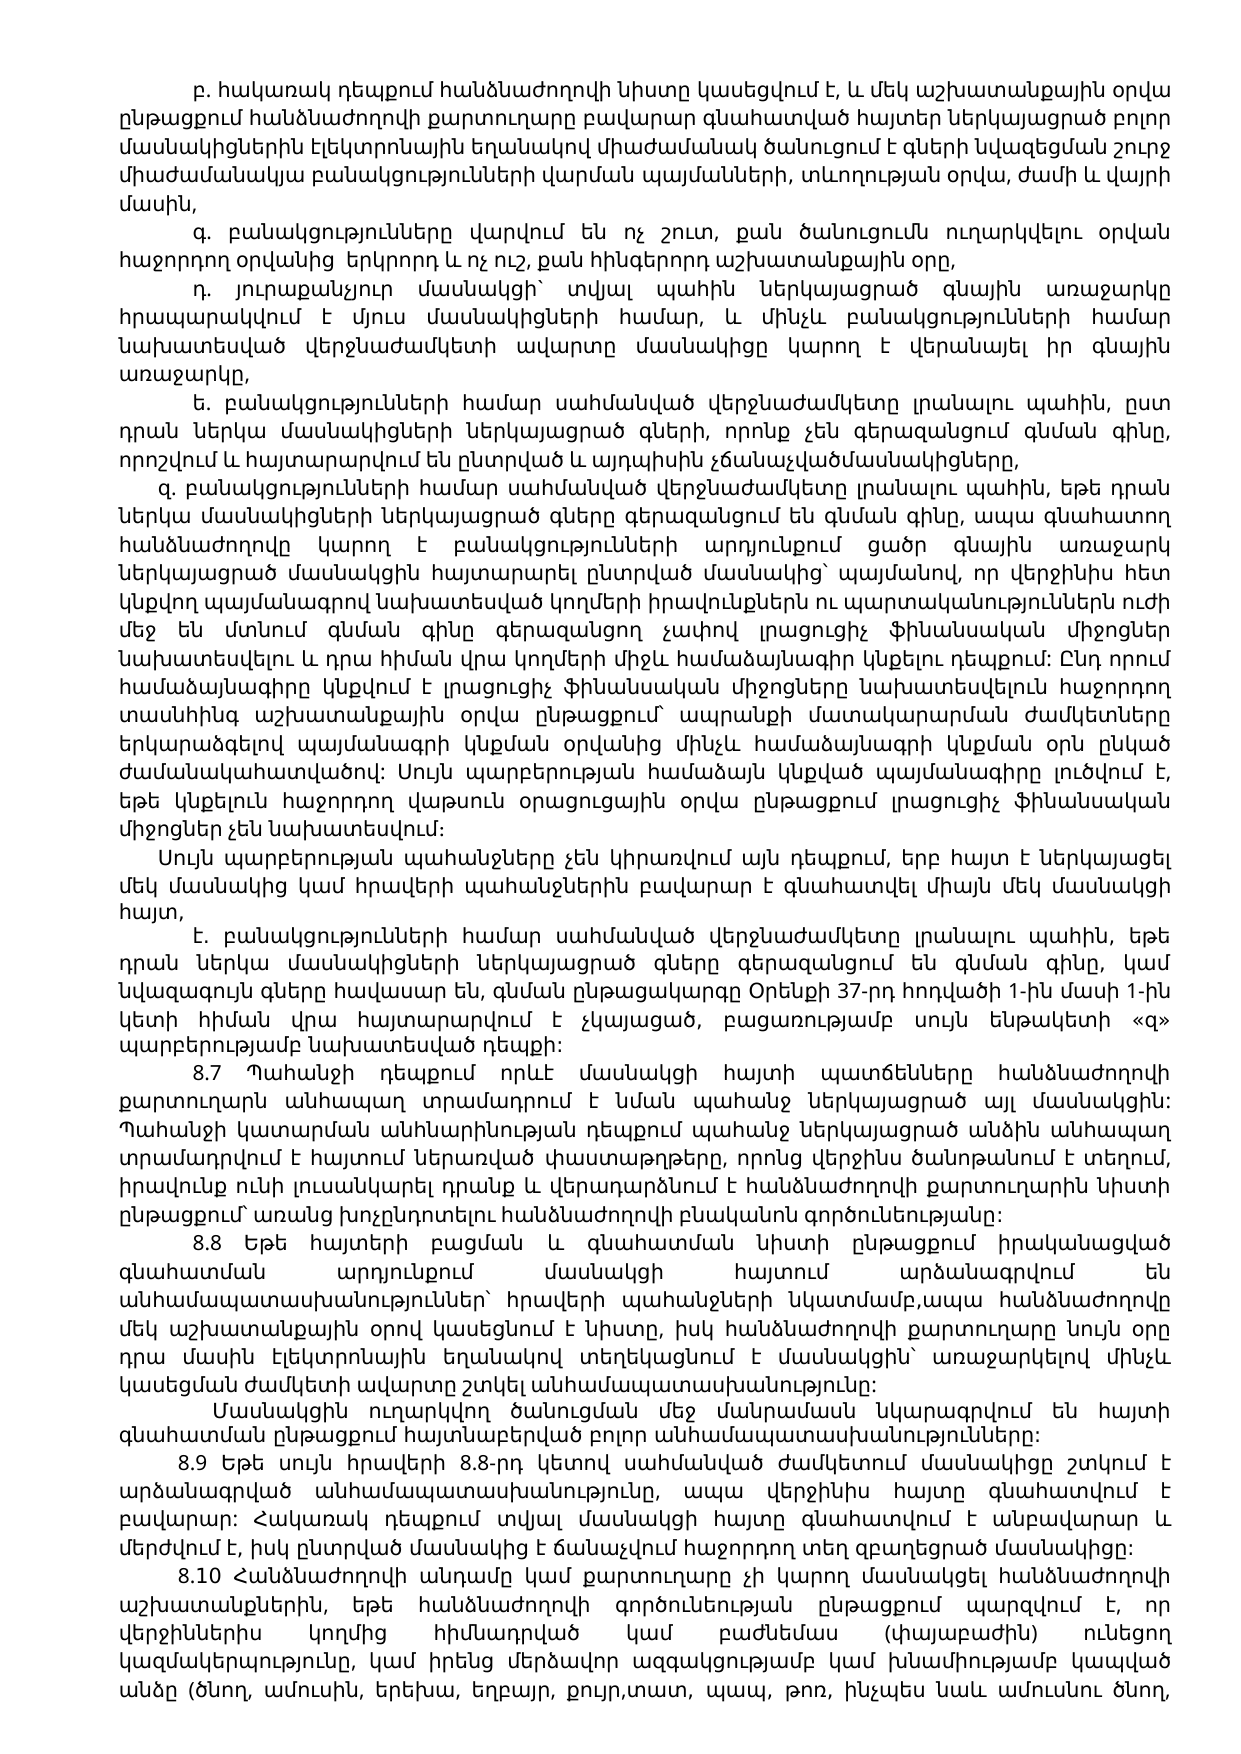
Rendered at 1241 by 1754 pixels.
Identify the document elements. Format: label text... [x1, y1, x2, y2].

text 8.8 Եթե հայտերի բացման և գնահատման նիստի ընթացքում իրականացված գնահատման արդյունքում մասնակցի հայտում արձանագրվում են անհամապատասխանություններ՝ հրավերի պահանջների նկատմամբ,ապա հանձնաժողովը մեկ աշխատանքային օրով կասեցնում է նիստը, իսկ հանձնաժողովի քարտուղարը նույն օրը դրա մասին էլեկտրոնային եղանակով տեղեկացնում է մասնակցին՝ առաջարկելով մինչև կասեցման ժամկետի ավարտը շտկել անհամապատասխանությունը: [118, 1228, 1171, 1399]
text զ. բանակցությունների համար սահմանված վերջնաժամկետը լրանալու պահին, եթե դրան ներկա մասնակիցների ներկայացրած գները գերազանցում են գնման գինը, ապա գնահատող հանձնաժողովը կարող է բանակցությունների արդյունքում ցածր գնային առաջարկ ներկայացրած մասնակցին հայտարարել ընտրված մասնակից՝ պայմանով, որ վերջինիս հետ կնքվող պայմանագրով նախատեսված կողմերի իրավունքներն ու պարտականություններն ուժի մեջ են մտնում գնման գինը գերազանցող չափով լրացուցիչ ֆինանսական միջոցներ նախատեսվելու և դրա հիման վրա կողմերի միջև համաձայնագիր կնքելու դեպքում: Ընդ որում համաձայնագիրը կնքվում է լրացուցիչ ֆինանսական միջոցները նախատեսվելուն հաջորդող տասնհինգ աշխատանքային օրվա ընթացքում՝ ապրանքի մատակարարման ժամկետները երկարաձգելով պայմանագրի կնքման օրվանից մինչև համաձայնագրի կնքման օրն ընկած ժամանակահատվածով: Սույն պարբերության համաձայն կնքված պայմանագիրը լուծվում է, եթե կնքելուն հաջորդող վաթսուն օրացուցային օրվա ընթացքում լրացուցիչ ֆինանսական միջոցներ չեն նախատեսվում: [118, 473, 1171, 843]
text Մասնակցին ուղարկվող ծանուցման մեջ մանրամասն նկարագրվում են հայտի գնահատման ընթացքում հայտնաբերված բոլոր անհամապատասխանությունները: [118, 1399, 1171, 1448]
text բ. հակառակ դեպքում հանձնաժողովի նիստը կասեցվում է, և մեկ աշխատանքային օրվա ընթացքում հանձնաժողովի քարտուղարը բավարար գնահատված հայտեր ներկայացրած բոլոր մասնակիցներին էլեկտրոնային եղանակով միաժամանակ ծանուցում է գների նվազեցման շուրջ միաժամանակյա բանակցությունների վարման պայմանների, տևողության օրվա, ժամի և վայրի մասին, [118, 75, 1171, 217]
text ե. բանակցությունների համար սահմանված վերջնաժամկետը լրանալու պահին, ըստ դրան ներկա մասնակիցների ներկայացրած գների, որոնք չեն գերազանցում գնման գինը, որոշվում և հայտարարվում են ընտրված և այդպիսին չճանաչվածմասնակիցները, [118, 388, 1171, 473]
text գ. բանակցությունները վարվում են ոչ շուտ, քան ծանուցումն ուղարկվելու օրվան հաջորդող օրվանից երկրորդ և ոչ ուշ, քան հինգերորդ աշխատանքային օրը, [118, 217, 1171, 274]
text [118, 1561, 1171, 1703]
text դ. յուրաքանչյուր մասնակցի` տվյալ պահին ներկայացրած գնային առաջարկը հրապարակվում է մյուս մասնակիցների համար, և մինչև բանակցությունների համար նախատեսված վերջնաժամկետի ավարտը մասնակիցը կարող է վերանայել իր գնային առաջարկը, [118, 274, 1171, 388]
text 8.7 Պահանջի դեպքում որևէ մասնակցի հայտի պատճենները հանձնաժողովի քարտուղարն անհապաղ տրամադրում է նման պահանջ ներկայացրած այլ մասնակցին: Պահանջի կատարման անհնարինության դեպքում պահանջ ներկայացրած անձին անհապաղ տրամադրվում է հայտում ներառված փաստաթղթերը, որոնց վերջինս ծանոթանում է տեղում, իրավունք ունի լուսանկարել դրանք և վերադարձնում է հանձնաժողովի քարտուղարին նիստի ընթացքում՝ առանց խոչընդոտելու հանձնաժողովի բնականոն գործունեությանը: [118, 1058, 1171, 1228]
text է. բանակցությունների համար սահմանված վերջնաժամկետը լրանալու պահին, եթե դրան ներկա մասնակիցների ներկայացրած գները գերազանցում են գնման գինը, կամ նվազագույն գները հավասար են, գնման ընթացակարգը Օրենքի 37-րդ հոդվածի 1-ին մասի 1-ին կետի հիման վրա հայտարարվում է չկայացած, բացառությամբ սույն ենթակետի «զ» պարբերությամբ նախատեսված դեպքի: [118, 924, 1171, 1058]
text Սույն պարբերության պահանջները չեն կիրառվում այն դեպքում, երբ հայտ է ներկայացել մեկ մասնակից կամ հրավերի պահանջներին բավարար է գնահատվել միայն մեկ մասնակցի հայտ, [118, 843, 1171, 924]
text 8.9 Եթե սույն հրավերի 8.8-րդ կետով սահմանված ժամկետում մասնակիցը շտկում է արձանագրված անհամապատասխանությունը, ապա վերջինիս հայտը գնահատվում է բավարար: Հակառակ դեպքում տվյալ մասնակցի հայտը գնահատվում է անբավարար և մերժվում է, իսկ ընտրված մասնակից է ճանաչվում հաջորդող տեղ զբաղեցրած մասնակիցը: [118, 1448, 1171, 1561]
